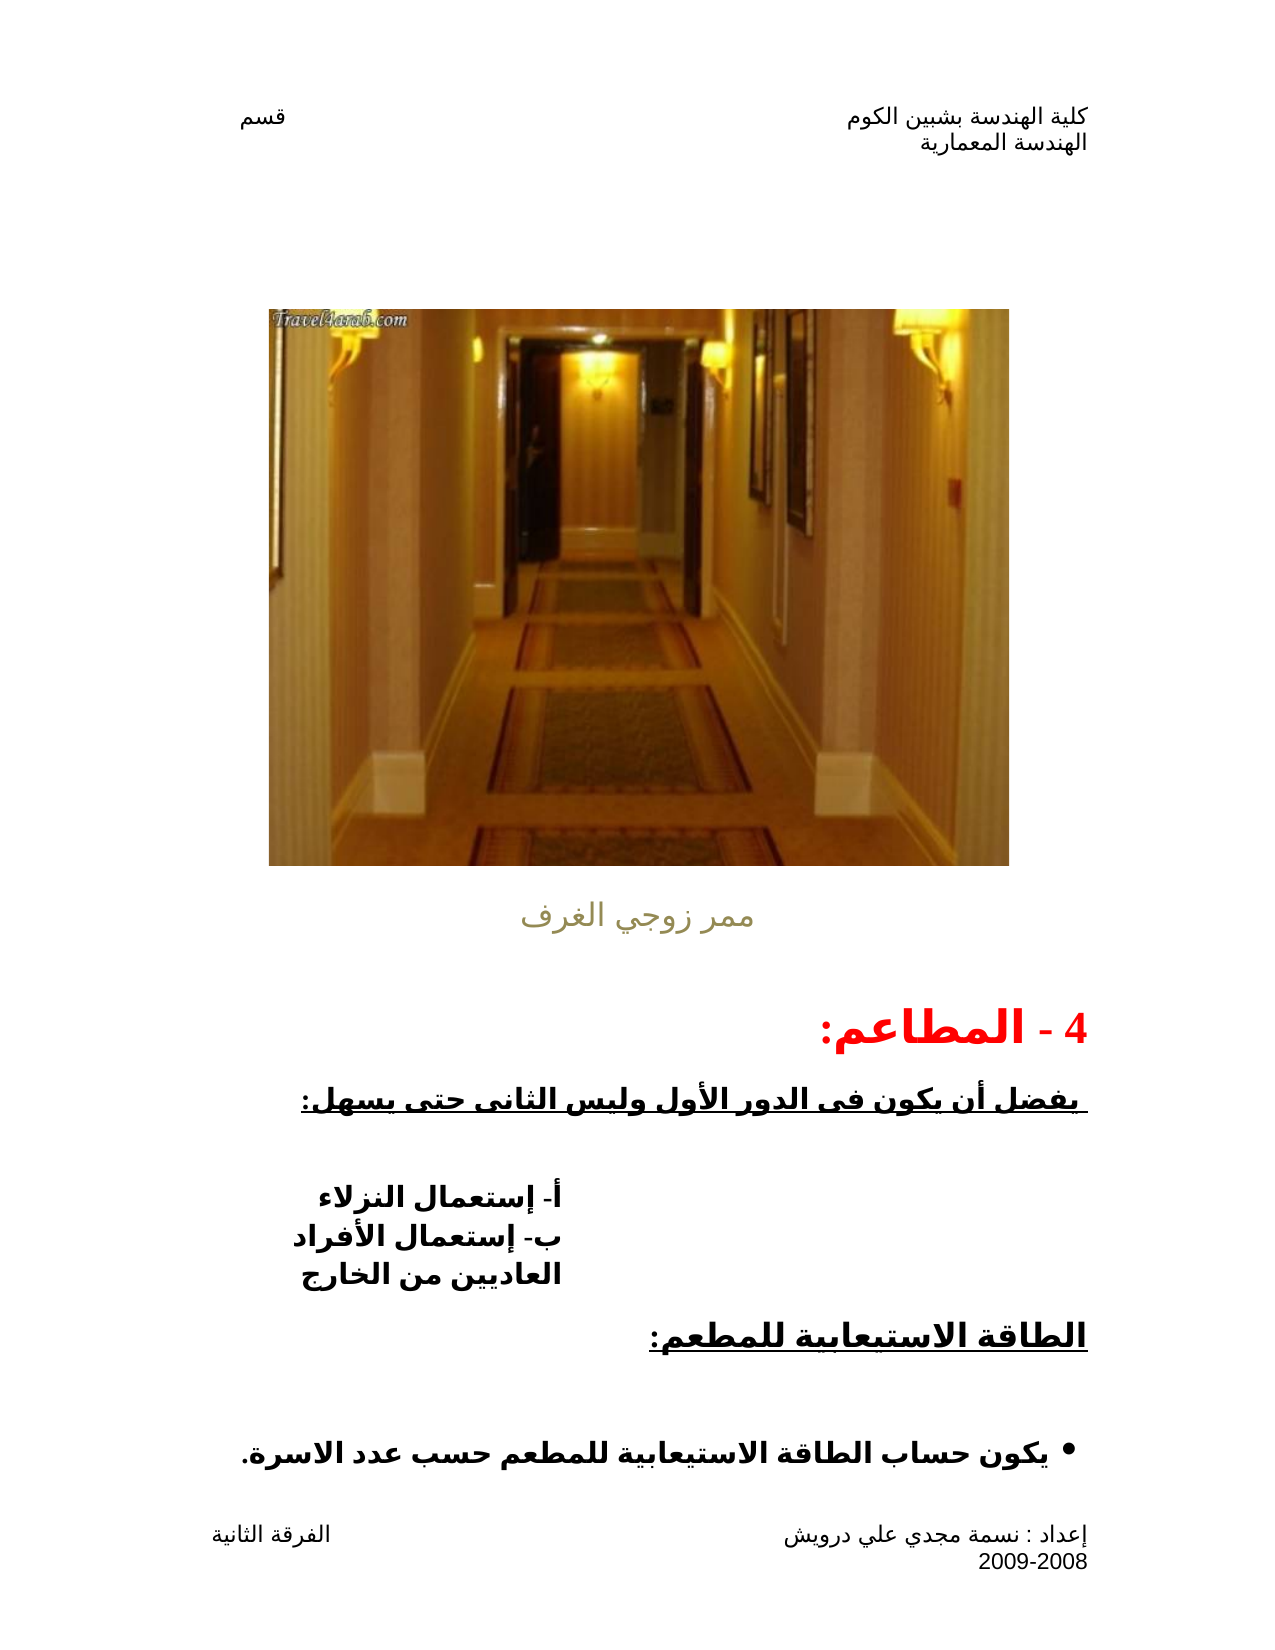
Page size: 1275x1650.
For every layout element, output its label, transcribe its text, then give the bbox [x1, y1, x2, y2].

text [187, 1382, 1087, 1473]
text الطاقة الاستيعابية للمطعم: [187, 1317, 1087, 1355]
text 4 - المطاعم: [187, 960, 1087, 1054]
picture [268, 309, 1009, 866]
text يفضل أن يكون فى الدور الأول وليس الثانى حتى يسهل: [187, 1082, 1087, 1116]
text أ- إستعمال النزلاء ب- إستعمال الأفراد العاديين من الخارج [187, 1142, 562, 1291]
text ممر زوجي الغرف [187, 896, 1087, 933]
